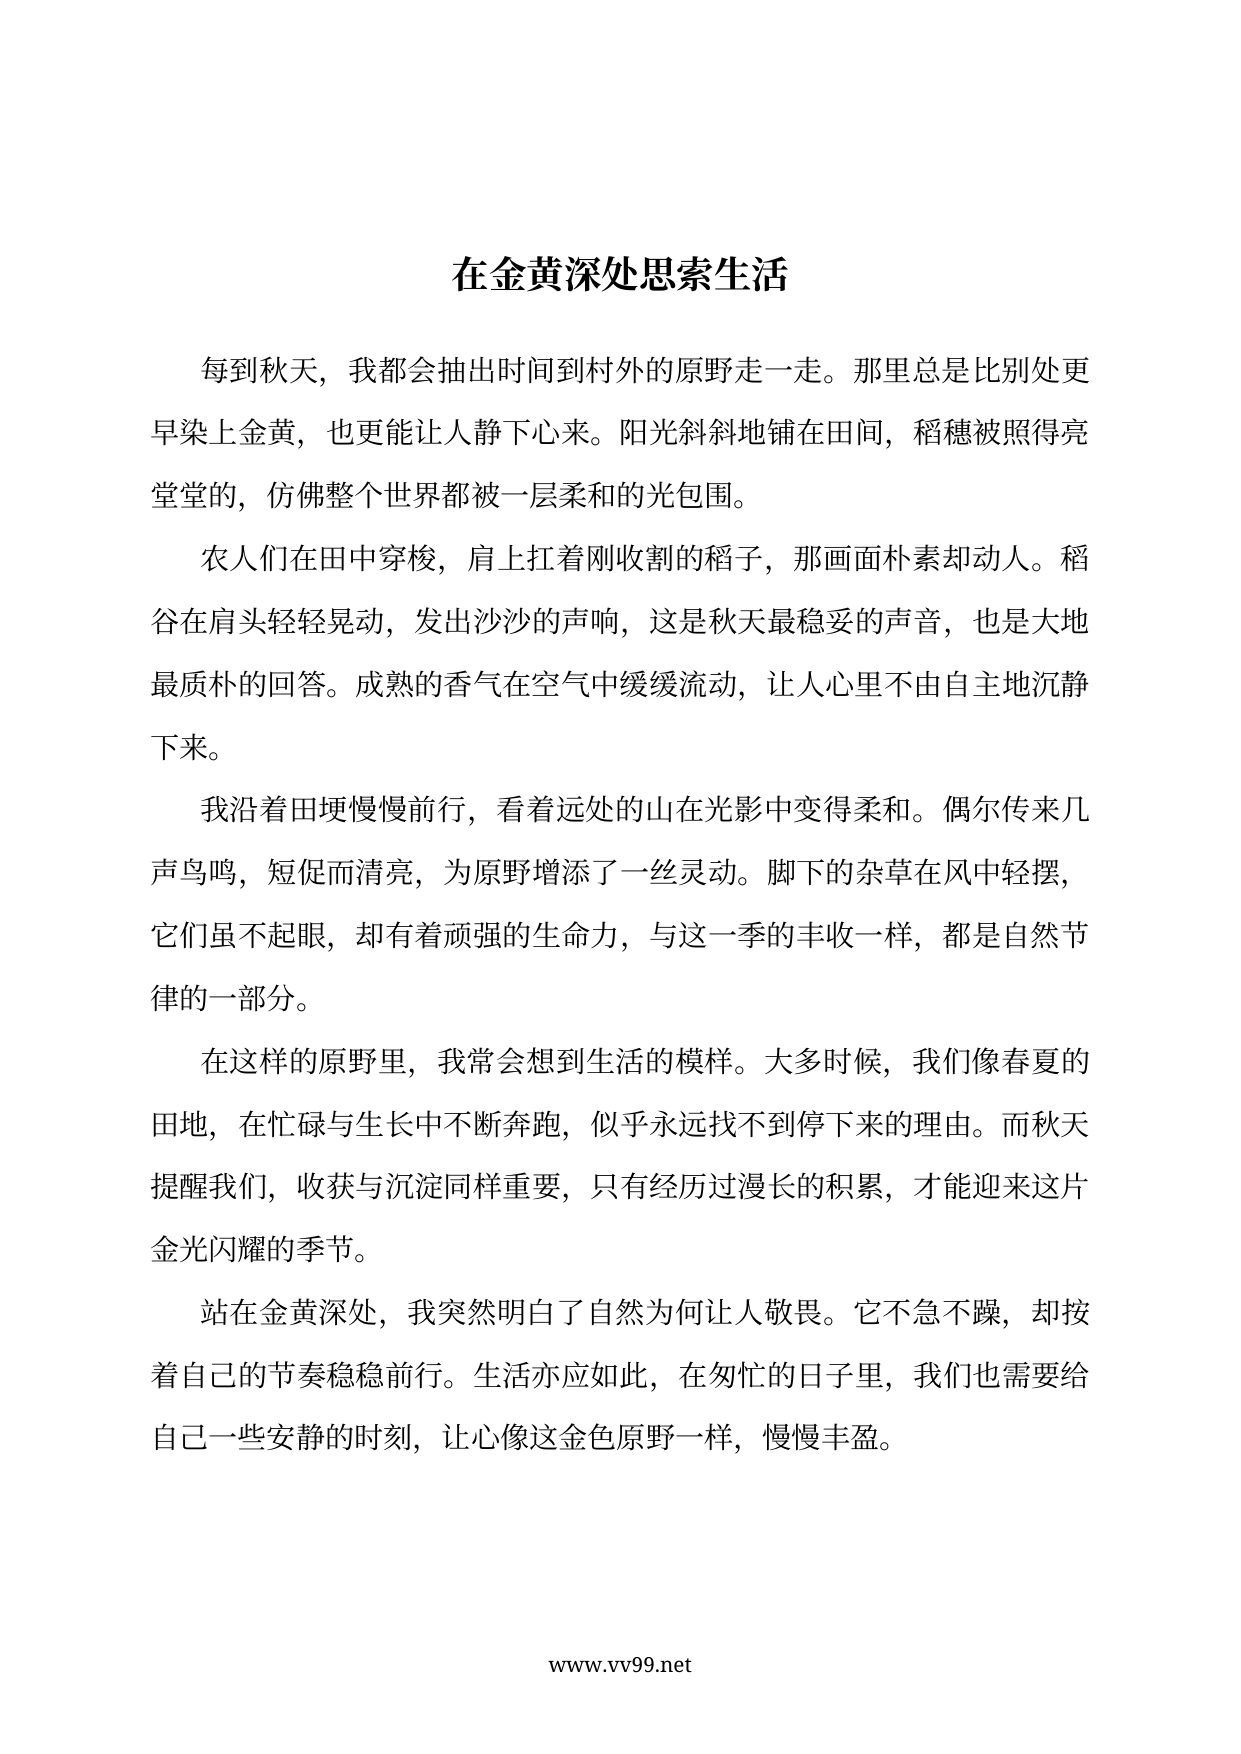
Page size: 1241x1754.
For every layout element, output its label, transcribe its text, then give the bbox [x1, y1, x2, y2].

text 每到秋天，我都会抽出时间到村外的原野走一走。那里总是比别处更早染上金黄，也更能让人静下心来。阳光斜斜地铺在田间，稻穗被照得亮堂堂的，仿佛整个世界都被一层柔和的光包围。 [150, 348, 1090, 515]
text 农人们在田中穿梭，肩上扛着刚收割的稻子，那画面朴素却动人。稻谷在肩头轻轻晃动，发出沙沙的声响，这是秋天最稳妥的声音，也是大地最质朴的回答。成熟的香气在空气中缓缓流动，让人心里不由自主地沉静下来。 [150, 536, 1090, 766]
text 站在金黄深处，我突然明白了自然为何让人敬畏。它不急不躁，却按着自己的节奏稳稳前行。生活亦应如此，在匆忙的日子里，我们也需要给自己一些安静的时刻，让心像这金色原野一样，慢慢丰盈。 [150, 1290, 1090, 1457]
text 在这样的原野里，我常会想到生活的模样。大多时候，我们像春夏的田地，在忙碌与生长中不断奔跑，似乎永远找不到停下来的理由。而秋天提醒我们，收获与沉淀同样重要，只有经历过漫长的积累，才能迎来这片金光闪耀的季节。 [150, 1038, 1090, 1269]
subtitle 在金黄深处思索生活 [150, 246, 1090, 300]
text 我沿着田埂慢慢前行，看着远处的山在光影中变得柔和。偶尔传来几声鸟鸣，短促而清亮，为原野增添了一丝灵动。脚下的杂草在风中轻摆，它们虽不起眼，却有着顽强的生命力，与这一季的丰收一样，都是自然节律的一部分。 [150, 787, 1090, 1018]
